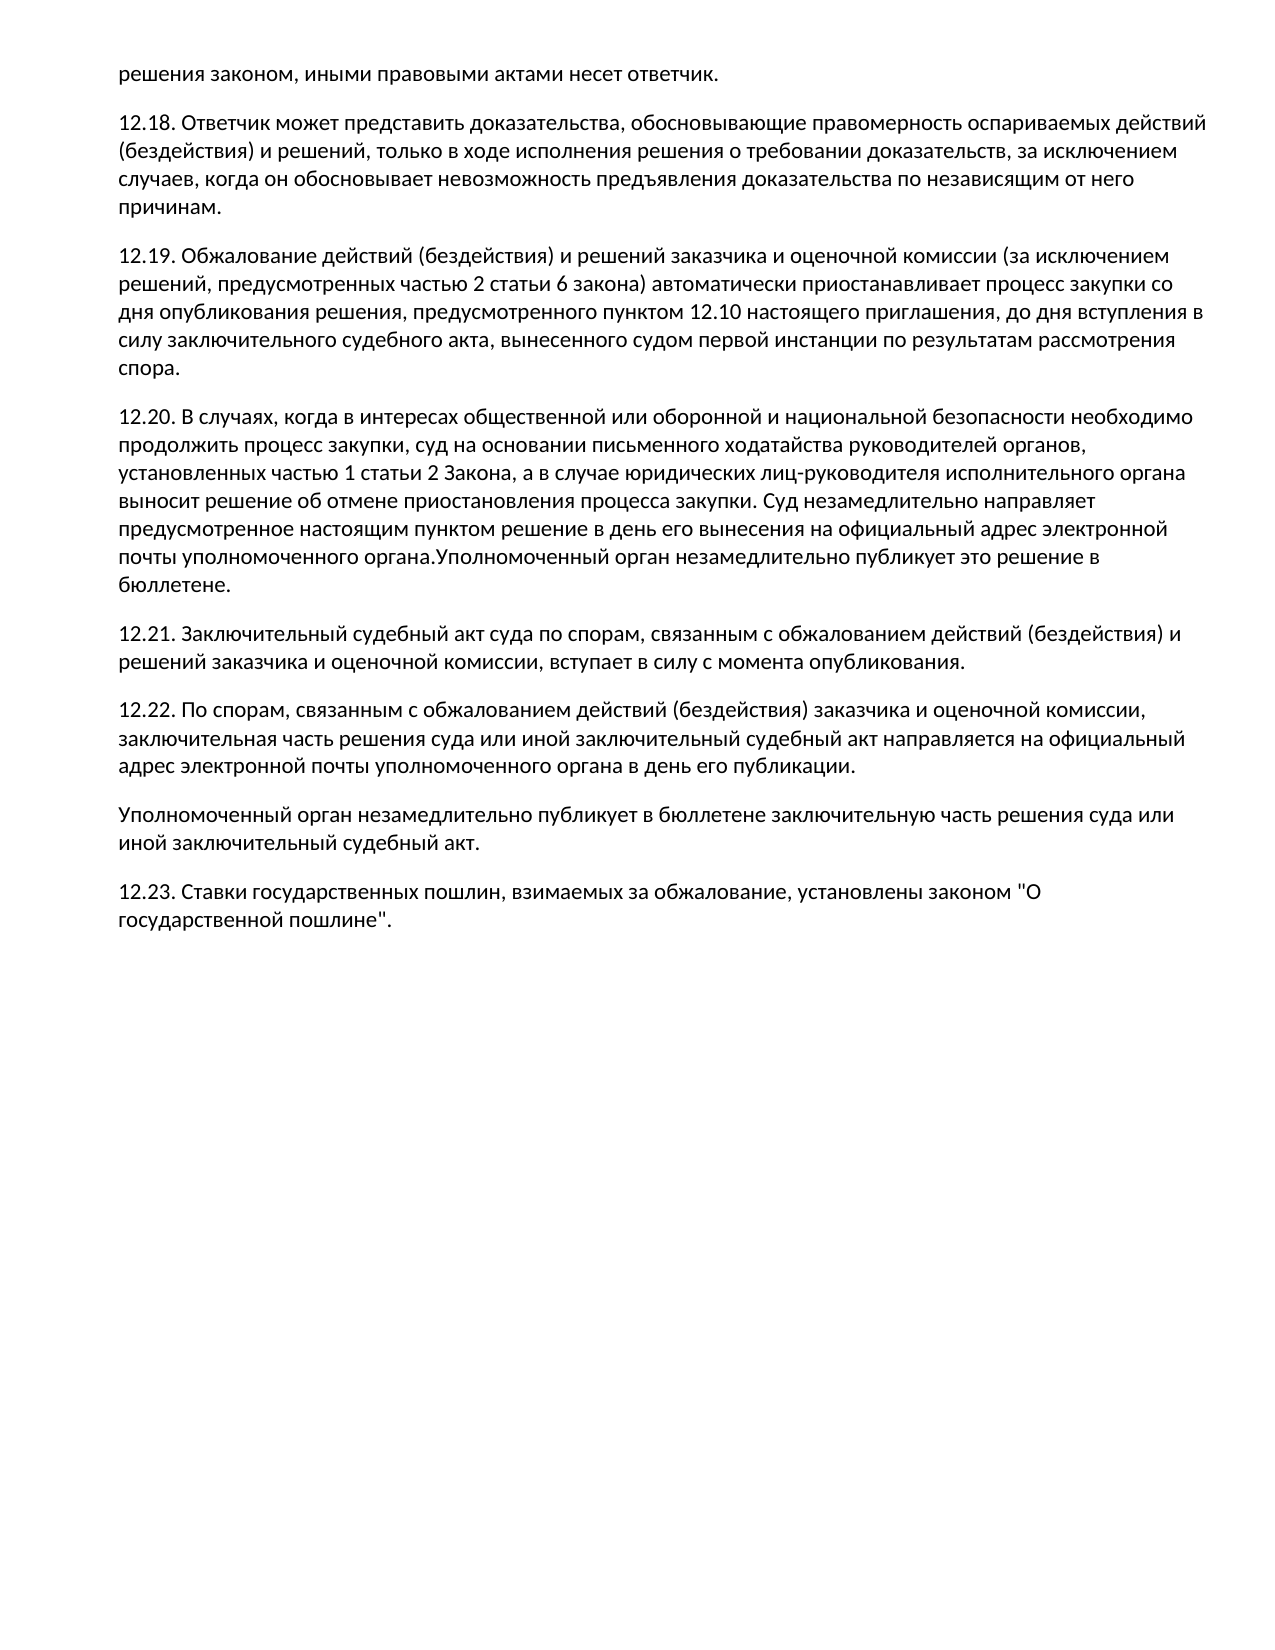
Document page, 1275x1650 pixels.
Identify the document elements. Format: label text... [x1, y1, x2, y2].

text 12.20. В случаях, когда в интересах общественной или оборонной и национальной безопасности необходимо продолжить процесс закупки, суд на основании письменного ходатайства руководителей органов, установленных частью 1 статьи 2 Закона, а в случае юридических лиц-руководителя исполнительного органа выносит решение об отмене приостановления процесса закупки. Суд незамедлительно направляет предусмотренное настоящим пунктом решение в день его вынесения на официальный адрес электронной почты уполномоченного органа.Уполномоченный орган незамедлительно публикует это решение в бюллетене. [118, 402, 1211, 598]
text 12.21. Заключительный судебный акт суда по спорам, связанным с обжалованием действий (бездействия) и решений заказчика и оценочной комиссии, вступает в силу с момента опубликования. [118, 619, 1211, 675]
text 12.18. Ответчик может представить доказательства, обосновывающие правомерность оспариваемых действий (бездействия) и решений, только в ходе исполнения решения о требовании доказательств, за исключением случаев, когда он обосновывает невозможность предъявления доказательства по независящим от него причинам. [118, 108, 1211, 220]
text 12.23. Ставки государственных пошлин, взимаемых за обжалование, установлены законом "О государственной пошлине". [118, 877, 1211, 933]
text 12.22. По спорам, связанным с обжалованием действий (бездействия) заказчика и оценочной комиссии, заключительная часть решения суда или иной заключительный судебный акт направляется на официальный адрес электронной почты уполномоченного органа в день его публикации. [118, 696, 1211, 780]
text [118, 59, 1211, 87]
text 12.19. Обжалование действий (бездействия) и решений заказчика и оценочной комиссии (за исключением решений, предусмотренных частью 2 статьи 6 закона) автоматически приостанавливает процесс закупки со дня опубликования решения, предусмотренного пунктом 12.10 настоящего приглашения, до дня вступления в силу заключительного судебного акта, вынесенного судом первой инстанции по результатам рассмотрения спора. [118, 241, 1211, 381]
text Уполномоченный орган незамедлительно публикует в бюллетене заключительную часть решения суда или иной заключительный судебный акт. [118, 801, 1211, 857]
